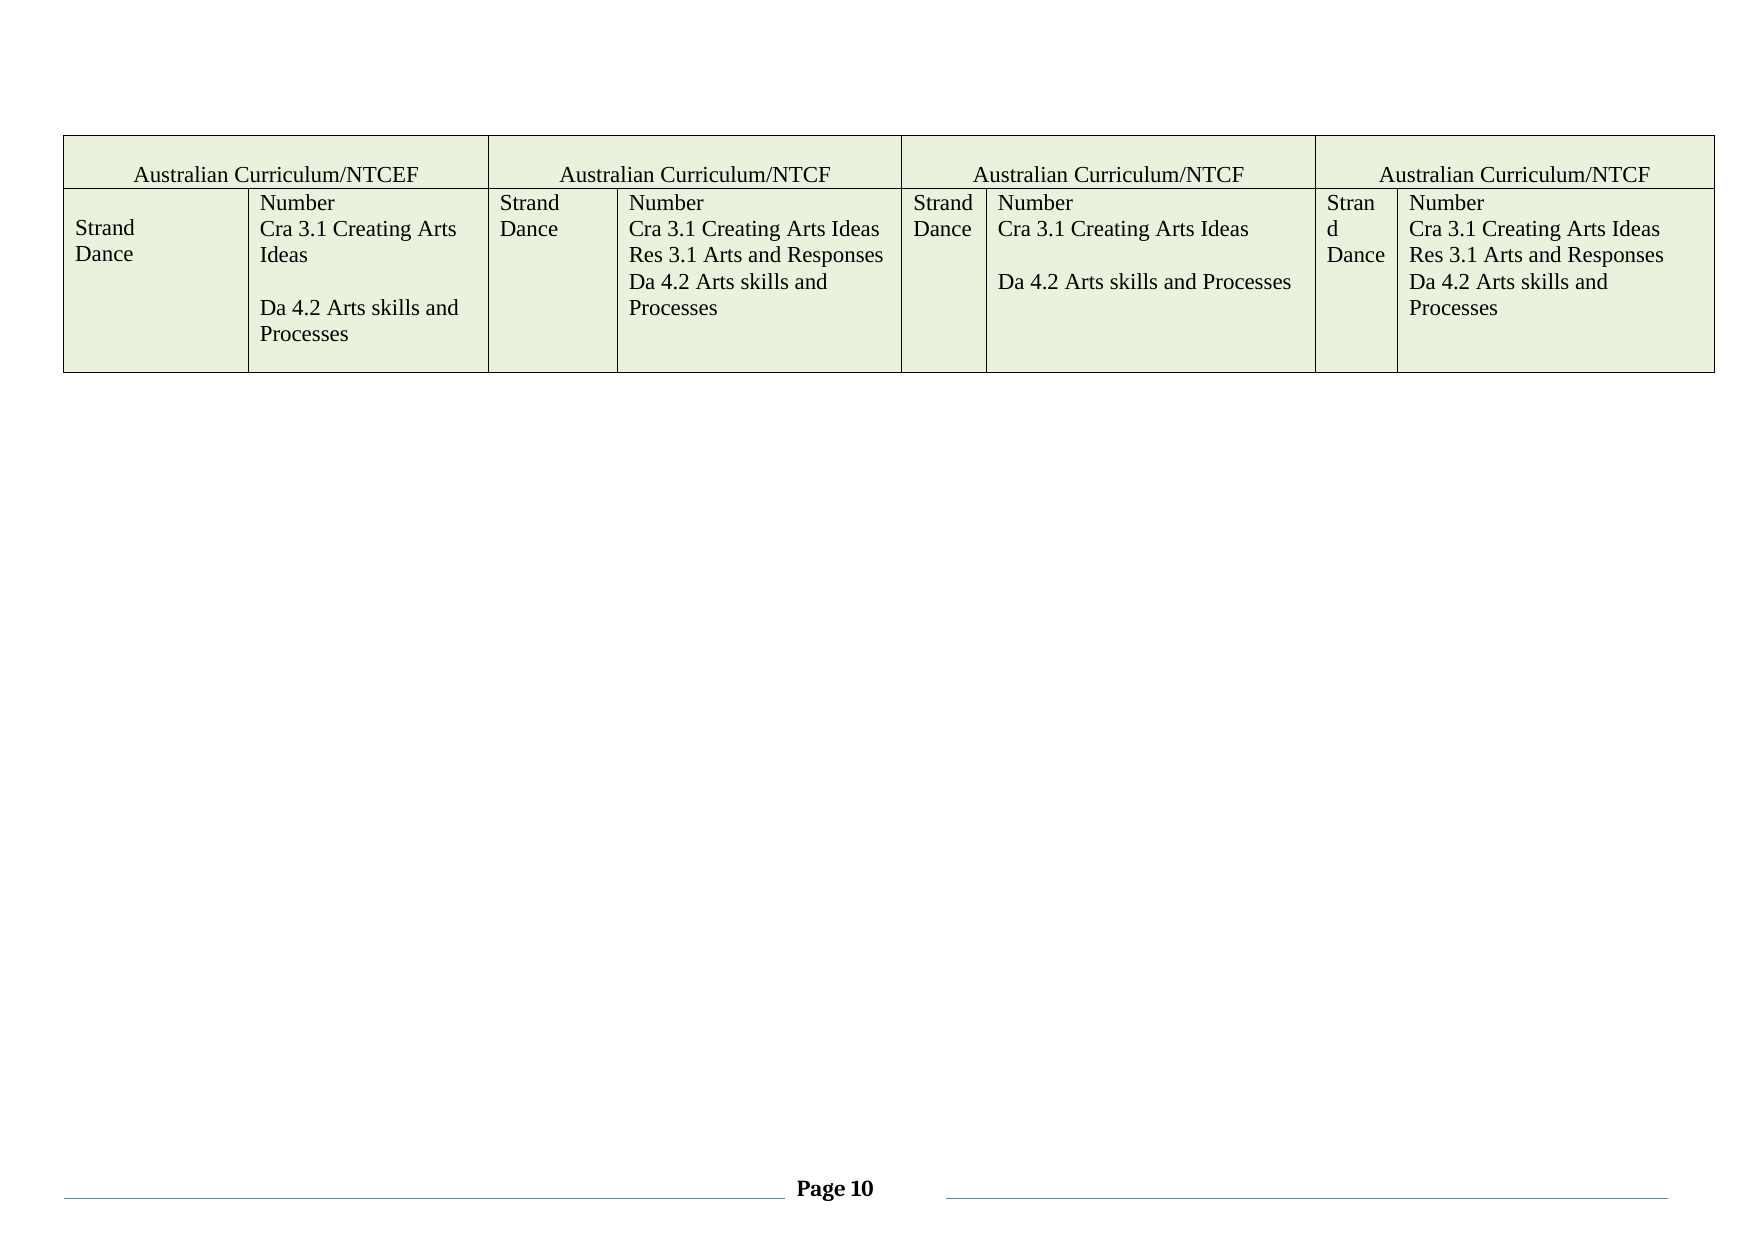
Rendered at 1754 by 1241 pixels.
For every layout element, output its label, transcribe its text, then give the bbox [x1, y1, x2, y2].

table_header Australian Curriculum/NTCF [902, 136, 1315, 188]
table_header Australian Curriculum/NTCF [1316, 136, 1714, 188]
table_cell Strand Dance [64, 189, 248, 372]
table_cell Strand Dance [489, 189, 617, 372]
table_header Australian Curriculum/NTCF [489, 136, 901, 188]
table_cell Number Cra 3.1 Creating Arts Ideas Res 3.1 Arts and Responses Da 4.2 Arts skills and Processes [618, 189, 901, 372]
table_cell Number Cra 3.1 Creating Arts Ideas Da 4.2 Arts skills and Processes [249, 189, 488, 372]
table_header Australian Curriculum/NTCEF [64, 136, 488, 188]
table_cell Strand Dance [1316, 189, 1397, 372]
table_cell Number Cra 3.1 Creating Arts Ideas Res 3.1 Arts and Responses Da 4.2 Arts skills and Processes [1398, 189, 1714, 372]
table_cell Strand Dance [902, 189, 986, 372]
table_cell Number Cra 3.1 Creating Arts Ideas Da 4.2 Arts skills and Processes [987, 189, 1315, 372]
